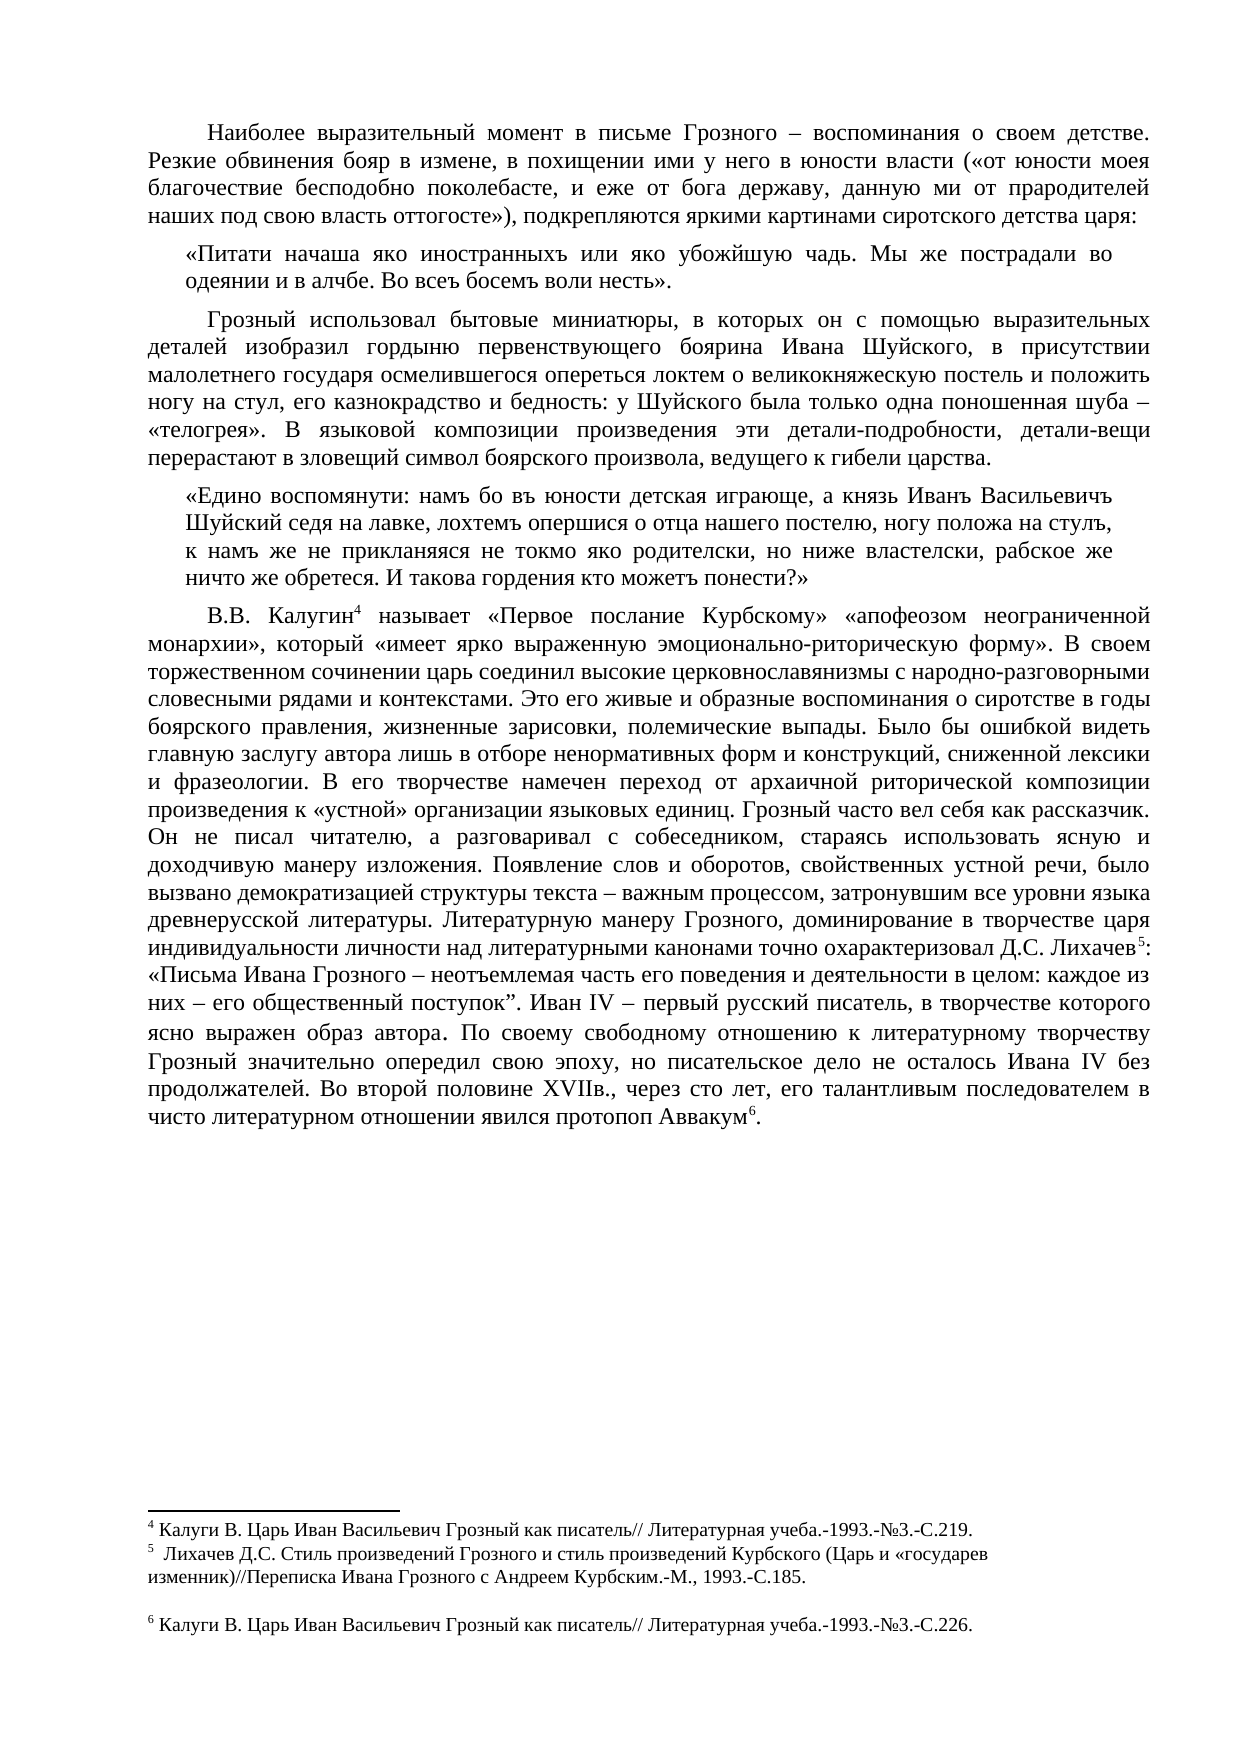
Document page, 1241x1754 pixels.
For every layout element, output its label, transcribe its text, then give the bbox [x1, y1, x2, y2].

text Наиболее выразительный момент в письме Грозного – воспоминания о своем детстве. Резкие обвинения бояр в измене, в похищении ими у него в юности власти («от юности моея благочествие бесподобно поколебасте, и еже от бога державу, данную ми от прародителей наших под свою власть оттогосте»), подкрепляются яркими картинами сиротского детства царя: [148, 118, 1152, 228]
text Грозный использовал бытовые миниатюры, в которых он с помощью выразительных деталей изобразил гордыню первенствующего боярина Ивана Шуйского, в присутствии малолетнего государя осмелившегося опереться локтем о великокняжескую постель и положить ногу на стул, его казнокрадство и бедность: у Шуйского была только одна поношенная шуба – «телогрея». В языковой композиции произведения эти детали-подробности, детали-вещи перерастают в зловещий символ боярского произвола, ведущего к гибели царства. [148, 304, 1152, 470]
text «Питати начаша яко иностранныхъ или яко убожйшую чадь. Мы же пострадали во одеянии и в алчбе. Во всеъ босемъ воли несть». [185, 239, 1114, 294]
text «Едино воспомянути: намъ бо въ юности детская играюще, а князь Иванъ Васильевичъ Шуйский седя на лавке, лохтемъ опершися о отца нашего постелю, ногу положа на стулъ, к намъ же не прикланяяся не токмо яко родителски, но ниже властелски, рабское же ничто же обретеся. И такова гордения кто можетъ понести?» [185, 481, 1114, 591]
text В.В. Калугин называет «Первое послание Курбскому» «апофеозом неограниченной монархии», который «имеет ярко выраженную эмоционально-риторическую форму». В своем торжественном сочинении царь соединил высокие церковнославянизмы с народно-разговорными словесными рядами и контекстами. Это его живые и образные воспоминания о сиротстве в годы боярского правления, жизненные зарисовки, полемические выпады. Было бы ошибкой видеть главную заслугу автора лишь в отборе ненормативных форм и конструкций, сниженной лексики и фразеологии. В его творчестве намечен переход от архаичной риторической композиции произведения к «устной» организации языковых единиц. Грозный часто вел себя как рассказчик. Он не писал читателю, а разговаривал с собеседником, стараясь использовать ясную и доходчивую манеру изложения. Появление слов и оборотов, свойственных устной речи, было вызвано демократизацией структуры текста – важным процессом, затронувшим все уровни языка древнерусской литературы. Литературную манеру Грозного, доминирование в творчестве царя индивидуальности личности над литературными канонами точно охарактеризовал Д.С. Лихачев: «Письма Ивана Грозного – неотъемлемая часть его поведения и деятельности в целом: каждое из них – его общественный поступок”. Иван IV – первый русский писатель, в творчестве которого ясно выражен образ автора. По своему свободному отношению к литературному творчеству Грозный значительно опередил свою эпоху, но писательское дело не осталось Ивана IV без продолжателей. Во второй половине XVIIв., через сто лет, его талантливым последователем в чисто литературном отношении явился протопоп Аввакум. [148, 601, 1152, 1129]
